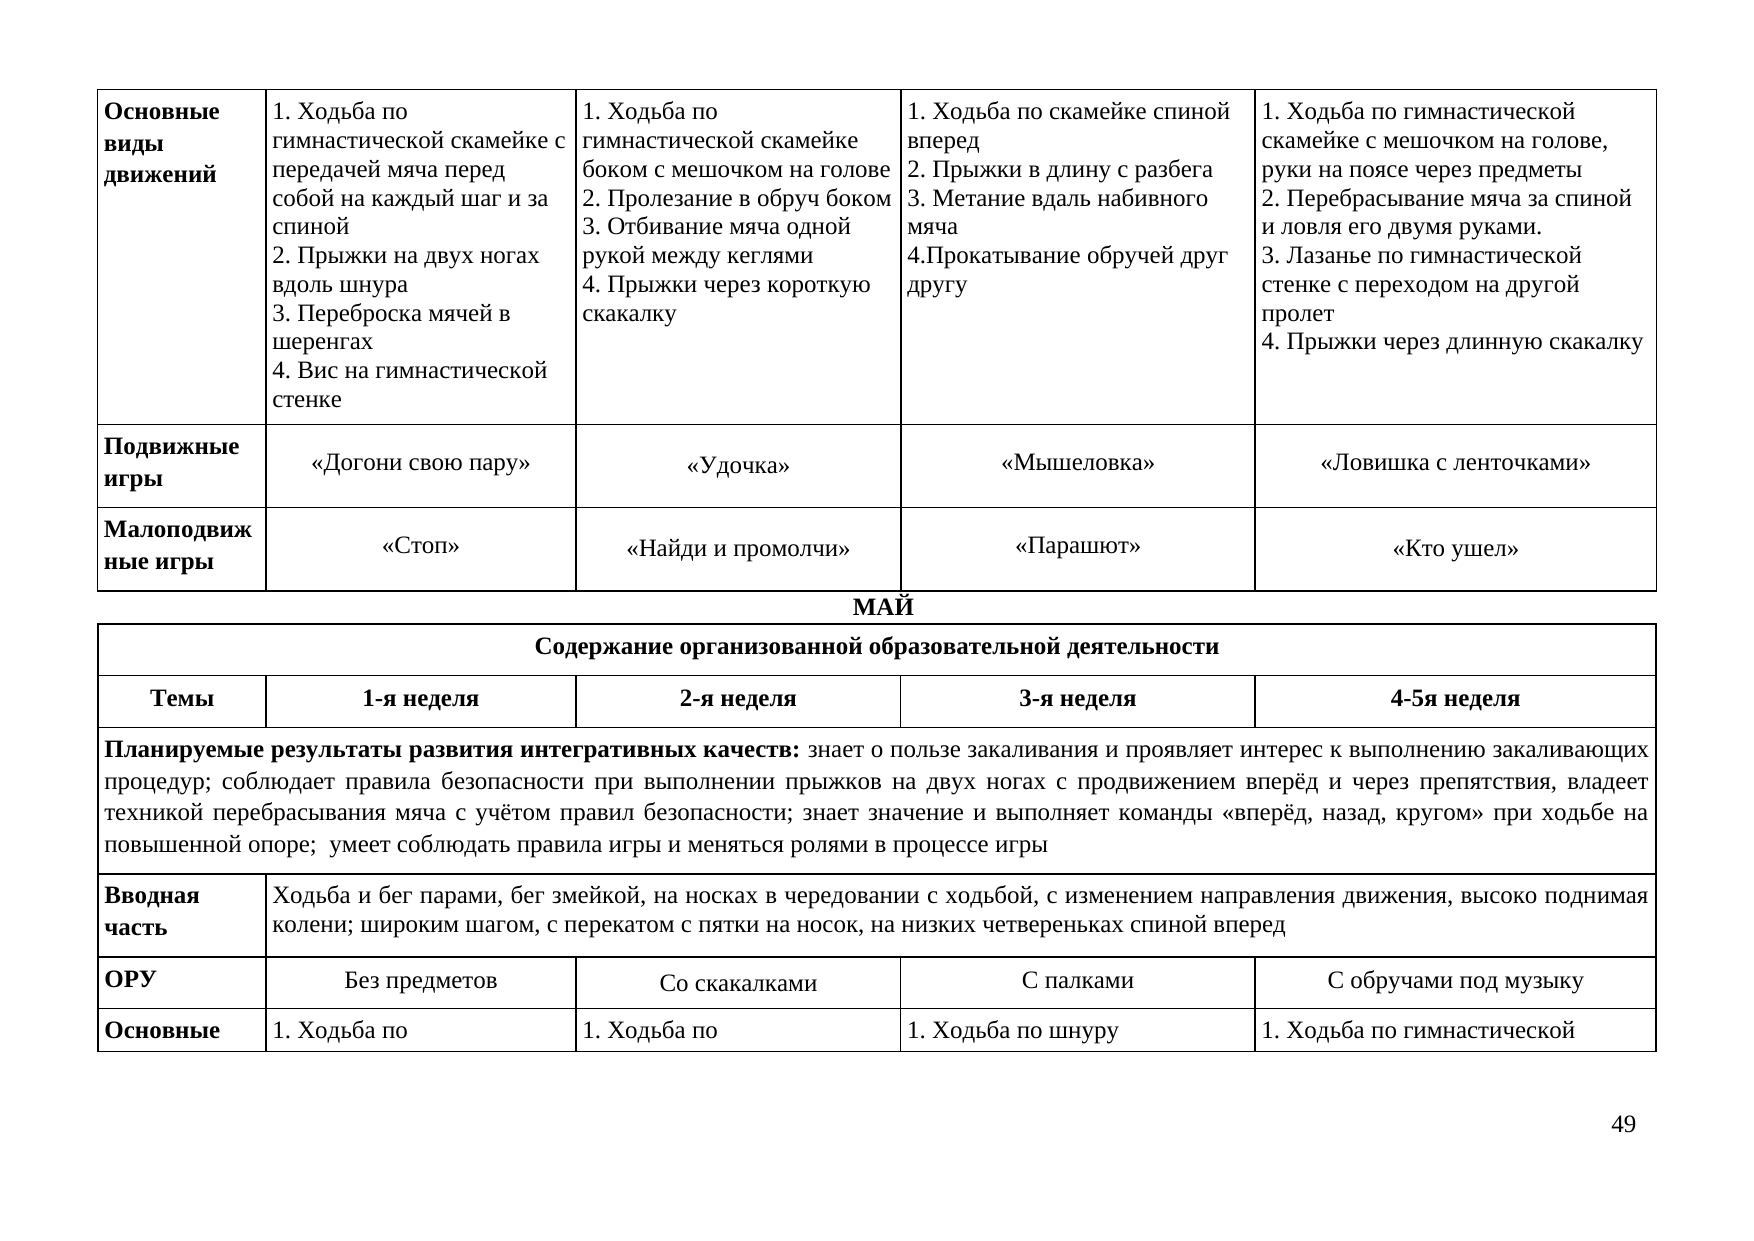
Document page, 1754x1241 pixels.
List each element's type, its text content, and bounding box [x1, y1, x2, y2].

table_cell 1. Ходьба по гимнастической скамейке с мешочком на голове, руки на поясе через предметы 2. Перебрасывание мяча за спиной и ловля его двумя руками. 3. Лазанье по гимнастической стенке с переходом на другой пролет 4. Прыжки через длинную скакалку [1256, 90, 1656, 423]
table_cell «Ловишка с ленточками» [1256, 425, 1656, 507]
table_cell 1. Ходьба по гимнастической скамейке боком с мешочком на голове 2. Пролезание в обруч боком 3. Отбивание мяча одной рукой между кеглями 4. Прыжки через короткую скакалку [577, 90, 900, 423]
table_cell «Мышеловка» [902, 425, 1254, 507]
table_cell 4-5я неделя [1256, 676, 1655, 726]
table_cell 1. Ходьба по скамейке спиной вперед 2. Прыжки в длину с разбега 3. Метание вдаль набивного мяча 4.Прокатывание обручей друг другу [902, 90, 1254, 423]
table_cell Вводная часть [99, 875, 265, 956]
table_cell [267, 1009, 575, 1051]
table_cell Со скакалками [577, 958, 900, 1008]
table_cell «Удочка» [577, 425, 900, 507]
table_cell Темы [99, 676, 265, 726]
table_cell «Найди и промолчи» [577, 508, 900, 590]
text МАЙ [118, 592, 1636, 620]
table_cell ОРУ [99, 958, 265, 1008]
table_cell «Догони свою пару» [267, 425, 575, 507]
table_cell Без предметов [267, 958, 575, 1008]
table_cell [577, 1009, 900, 1051]
table_cell 3-я неделя [901, 676, 1254, 726]
table_cell Ходьба и бег парами, бег змейкой, на носках в чередовании с ходьбой, с изменением направления движения, высоко поднимая колени; широким шагом, с перекатом с пятки на носок, на низких четвереньках спиной вперед [267, 875, 1655, 956]
table_cell «Кто ушел» [1256, 508, 1656, 590]
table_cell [99, 1009, 265, 1051]
table_cell Подвижные игры [98, 425, 265, 507]
table_cell «Парашют» [902, 508, 1254, 590]
table_header Содержание организованной образовательной деятельности [99, 625, 1655, 675]
table_cell С палками [901, 958, 1254, 1008]
table_cell С обручами под музыку [1256, 958, 1655, 1008]
table_cell «Стоп» [267, 508, 575, 590]
table_cell Планируемые результаты развития интегративных качеств: знает о пользе закаливания и проявляет интерес к выполнению закаливающих процедур; соблюдает правила безопасности при выполнении прыжков на двух ногах с продвижением вперёд и через препятствия, владеет техникой перебрасывания мяча с учётом правил безопасности; знает значение и выполняет команды «вперёд, назад, кругом» при ходьбе на повышенной опоре; умеет соблюдать правила игры и меняться ролями в процессе игры [99, 728, 1655, 873]
table_cell 1. Ходьба по гимнастической скамейке с передачей мяча перед собой на каждый шаг и за спиной 2. Прыжки на двух ногах вдоль шнура 3. Переброска мячей в шеренгах 4. Вис на гимнастической стенке [267, 90, 575, 423]
table_cell Основные виды движений [98, 90, 265, 423]
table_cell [1256, 1009, 1655, 1051]
table_cell 2-я неделя [577, 676, 900, 726]
table_cell 1-я неделя [267, 676, 575, 726]
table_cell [901, 1009, 1254, 1051]
table_cell Малоподвижные игры [98, 508, 265, 590]
